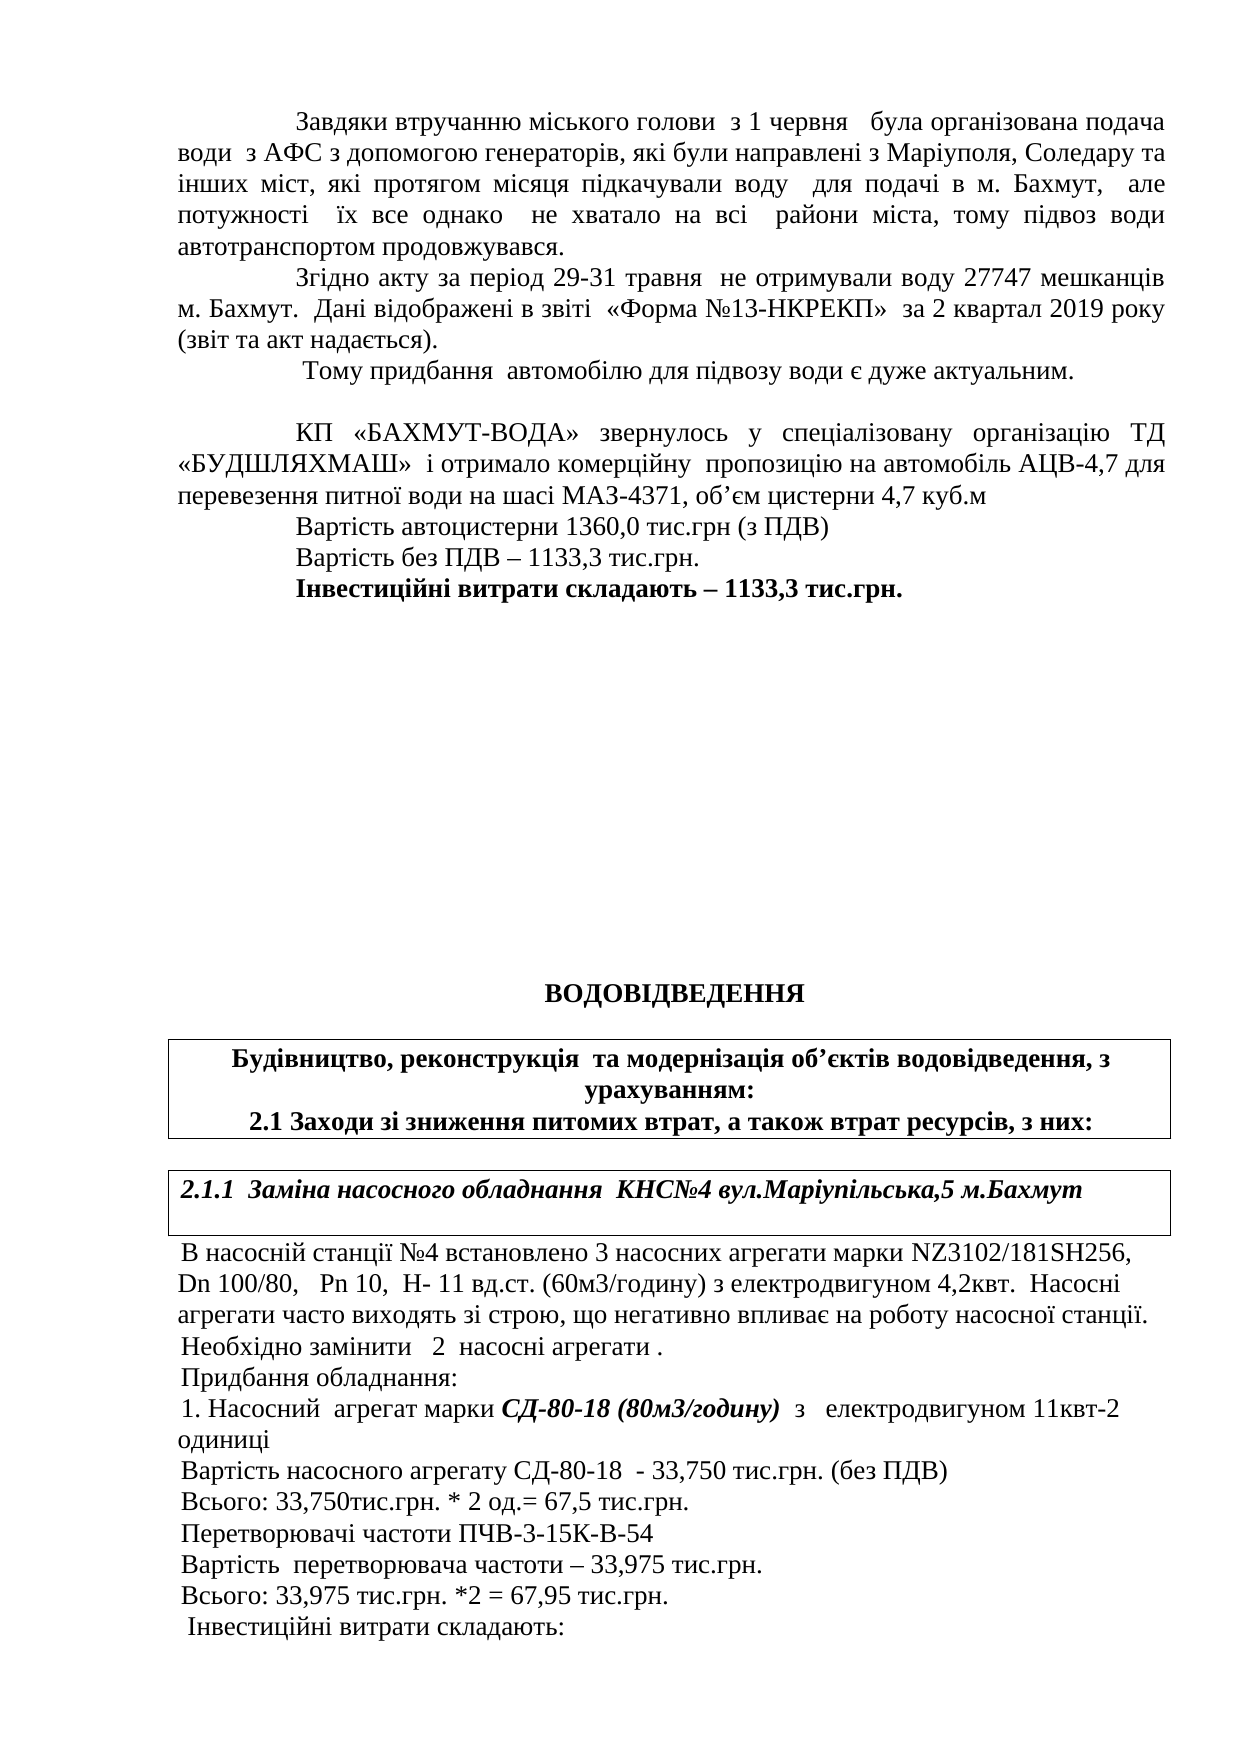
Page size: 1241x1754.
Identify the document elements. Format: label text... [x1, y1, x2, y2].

text Вартість перетворювача частоти – 33,975 тис.грн. [177, 1548, 1162, 1579]
text 1. Насосний агрегат марки СД-80-18 (80м3/годину) з електродвигуном 11квт-2 одиниці [177, 1392, 1162, 1454]
text Придбання обладнання: [177, 1361, 1162, 1392]
text Інвестиційні витрати складають: [177, 1610, 1162, 1641]
text 2.1.1 Заміна насосного обладнання КНС№4 вул.Маріупільська,5 м.Бахмут [169, 1171, 1170, 1204]
text Згідно акту за період 29-31 травня не отримували воду 27747 мешканців м. Бахмут. Дані відображені в звіті «Форма №13-НКРЕКП» за 2 квартал 2019 року (звіт та акт надається). [177, 261, 1166, 354]
text Необхідно замінити 2 насосні агрегати . [177, 1330, 1162, 1361]
text Будівництво, реконструкція та модернізація об’єктів водовідведення, з урахуванням: [169, 1040, 1170, 1102]
text В насосній станції №4 встановлено 3 насосних агрегати марки NZ3102/181SH256, Dn 100/80, Pn 10, H- 11 вд.ст. (60м3/годину) з електродвигуном 4,2квт. Насосні агрегати часто виходять зі строю, що негативно впливає на роботу насосної станції. [177, 1236, 1162, 1330]
text ВОДОВІДВЕДЕННЯ [177, 977, 1162, 1008]
text Інвестиційні витрати складають – 1133,3 тис.грн. [177, 572, 1166, 603]
text Вартість насосного агрегату СД-80-18 - 33,750 тис.грн. (без ПДВ) [177, 1454, 1162, 1486]
text Тому придбання автомобілю для підвозу води є дуже актуальним. [177, 354, 1166, 385]
text Вартість без ПДВ – 1133,3 тис.грн. [177, 541, 1166, 572]
text Вартість автоцистерни 1360,0 тис.грн (з ПДВ) [177, 510, 1166, 541]
text 2.1 Заходи зі зниження питомих втрат, а також втрат ресурсів, з них: [169, 1102, 1170, 1138]
text Перетворювачі частоти ПЧВ-3-15К-В-54 [177, 1517, 1162, 1548]
text Всього: 33,975 тис.грн. *2 = 67,95 тис.грн. [177, 1579, 1162, 1610]
text КП «БАХМУТ-ВОДА» звернулось у спеціалізовану організацію ТД «БУДШЛЯХМАШ» і отримало комерційну пропозицію на автомобіль АЦВ-4,7 для перевезення питної води на шасі МАЗ-4371, об’єм цистерни 4,7 куб.м [177, 416, 1166, 510]
text Завдяки втручанню міського голови з 1 червня була організована подача води з АФС з допомогою генераторів, які були направлені з Маріуполя, Соледару та інших міст, які протягом місяця підкачували воду для подачі в м. Бахмут, але потужності їх все однако не хватало на всі райони міста, тому підвоз води автотранспортом продовжувався. [177, 105, 1166, 261]
text Всього: 33,750тис.грн. * 2 од.= 67,5 тис.грн. [177, 1486, 1162, 1517]
